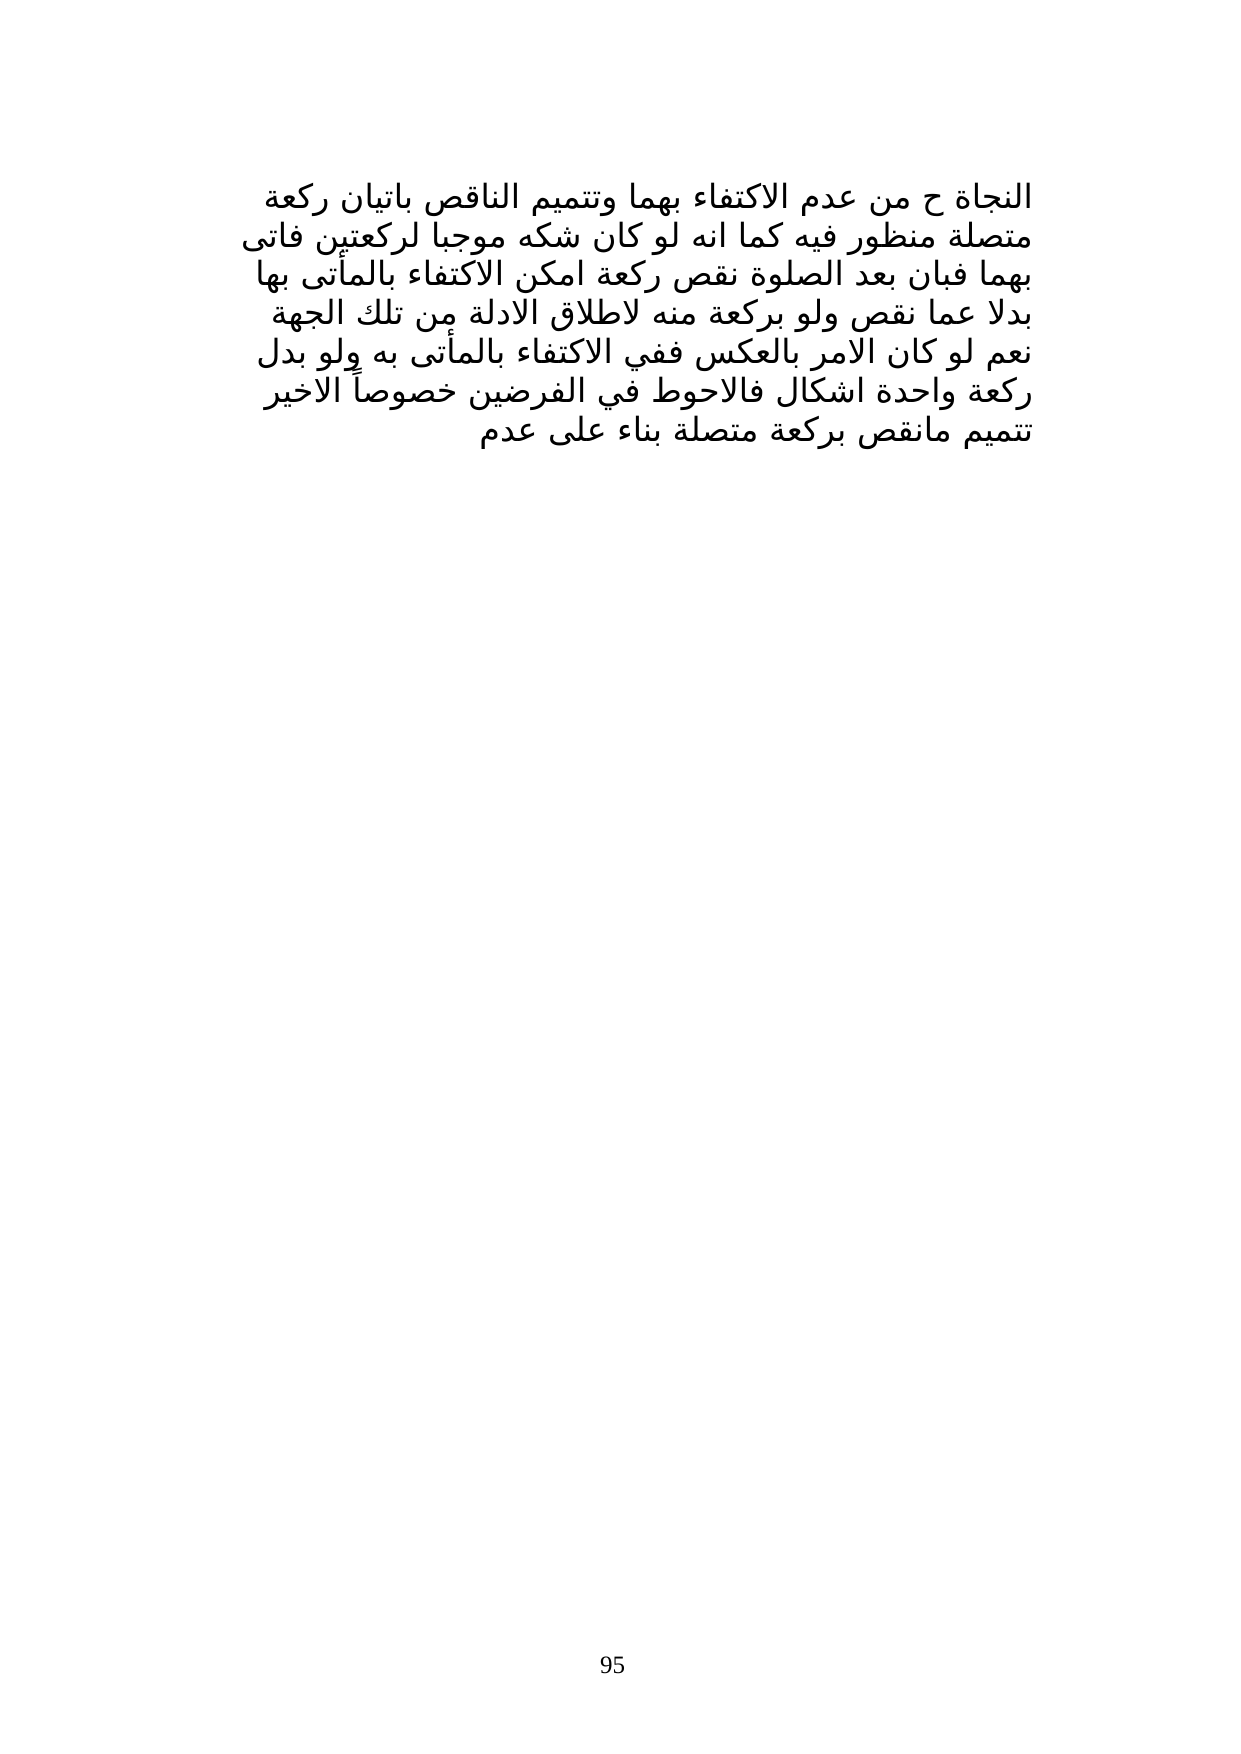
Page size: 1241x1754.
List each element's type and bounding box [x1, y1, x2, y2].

text [222, 177, 1033, 449]
